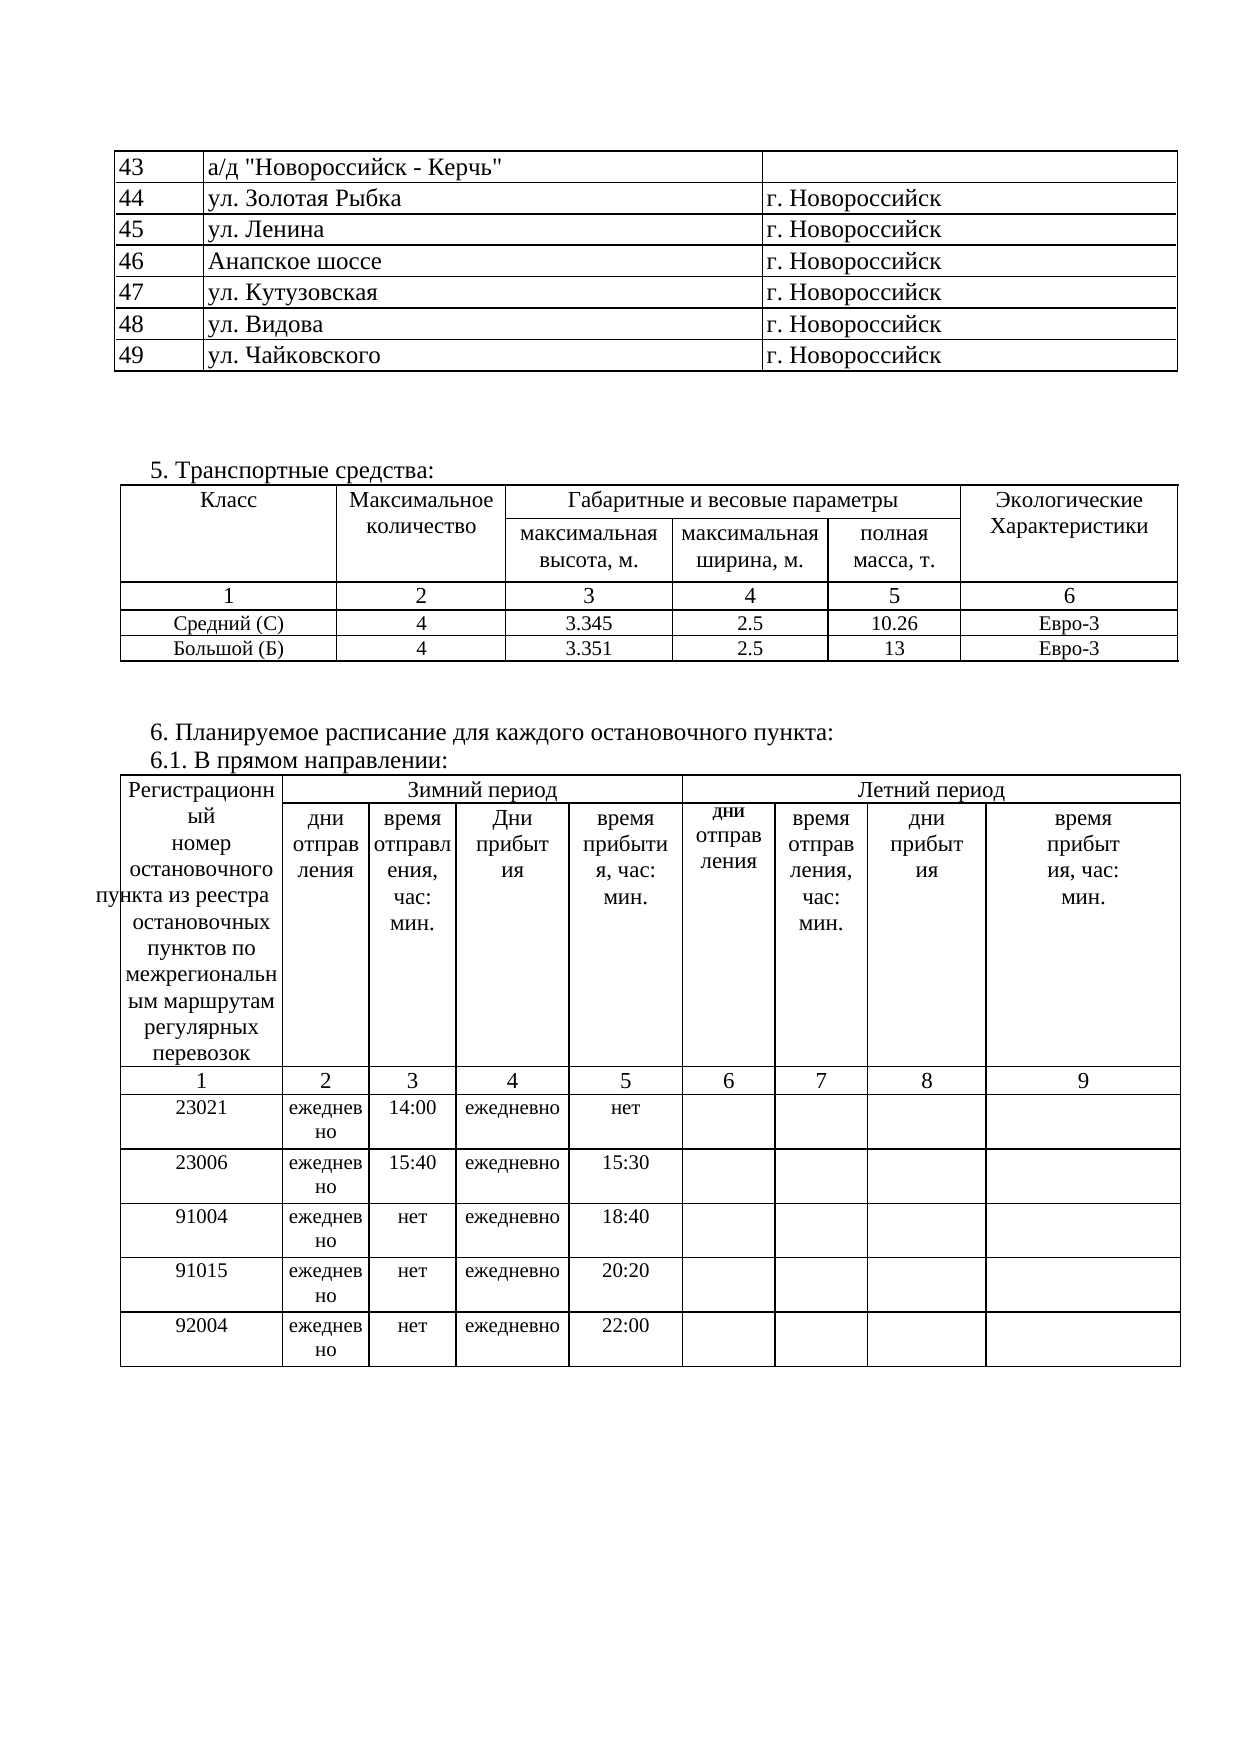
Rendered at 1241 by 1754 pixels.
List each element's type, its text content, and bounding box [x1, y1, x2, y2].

table_cell 6 [683, 1067, 774, 1094]
table_cell 1 [121, 583, 336, 609]
table_cell [683, 1313, 774, 1366]
table_cell нет [370, 1258, 455, 1311]
table_cell 10.26 [829, 611, 960, 634]
table_cell [868, 1204, 985, 1257]
table_cell Евро-3 [961, 636, 1177, 660]
table_cell 1 [121, 1067, 282, 1094]
table_cell 3 [370, 1067, 455, 1094]
table_cell 2.5 [673, 611, 827, 634]
table_cell 4 [673, 583, 827, 609]
table_cell 3.345 [506, 611, 672, 634]
table_cell 4 [337, 636, 505, 660]
table_cell 15:30 [570, 1150, 682, 1202]
table_cell г. Новороссийск [763, 307, 1177, 339]
table_cell 18:40 [570, 1204, 682, 1257]
table_cell ежедневно [457, 1095, 568, 1148]
table_cell нет [370, 1313, 455, 1366]
table_cell 48 [115, 308, 203, 339]
table_cell время отправ ления, час: мин. [776, 804, 867, 1066]
table_cell [683, 1204, 774, 1257]
table_cell [776, 1204, 867, 1257]
table_cell [776, 1313, 867, 1366]
table_cell время отправл ения, час: мин. [370, 804, 455, 1066]
table_cell 46 [115, 245, 203, 276]
table_cell [763, 152, 1177, 181]
table_cell г. Новороссийск [763, 339, 1177, 370]
table_cell 15:40 [370, 1150, 455, 1202]
table_cell 23006 [121, 1150, 282, 1202]
table_cell 91004 [121, 1204, 282, 1257]
table_cell полная масса, т. [829, 519, 960, 581]
table_cell ул. Ленина [204, 215, 762, 244]
table_cell г. Новороссийск [763, 276, 1177, 307]
table_cell 47 [115, 277, 203, 307]
table_cell [868, 1313, 985, 1366]
table_cell 43 [115, 152, 203, 181]
table_cell максимальная ширина, м. [673, 519, 827, 581]
table_cell [987, 1204, 1180, 1257]
table_cell Большой (Б) [121, 636, 336, 660]
table_cell 91015 [121, 1258, 282, 1311]
table_cell [987, 1150, 1180, 1202]
table_header Максимальное количество [337, 486, 505, 581]
table_cell 7 [776, 1067, 867, 1094]
table_cell Евро-3 [961, 611, 1177, 634]
table_cell ежедневно [283, 1095, 368, 1148]
table_header Габаритные и весовые параметры [506, 486, 960, 518]
table_cell [868, 1150, 985, 1202]
table_cell 9 [987, 1067, 1180, 1094]
table_cell [776, 1150, 867, 1202]
table_cell ежедневно [283, 1204, 368, 1257]
table_cell 22:00 [570, 1313, 682, 1366]
table_cell ежедневно [283, 1258, 368, 1311]
table_cell а/д "Новороссийск - Керчь" [204, 152, 762, 181]
table_cell Анапское шоссе [204, 246, 762, 276]
table_cell Дни прибыт ия [457, 804, 568, 1066]
table_cell 4 [337, 611, 505, 634]
table_cell [776, 1258, 867, 1311]
table_cell 4 [457, 1067, 568, 1094]
table_cell ежедневно [457, 1313, 568, 1366]
table_cell 3.351 [506, 636, 672, 660]
table_cell [683, 1095, 774, 1148]
table_header Регистрационный номер остановочного пункта из реестра остановочных пунктов по межрегиональным маршрутам регулярных перевозок [121, 776, 282, 1066]
table_cell г. Новороссийск [763, 244, 1177, 276]
text 5. Транспортные средства: [150, 456, 1090, 484]
table_cell [868, 1095, 985, 1148]
text 6.1. В прямом направлении: [150, 746, 1090, 774]
table_cell ежедневно [457, 1150, 568, 1202]
table_cell максимальная высота, м. [506, 519, 672, 581]
table_cell ул. Видова [204, 309, 762, 339]
table_header Летний период [683, 776, 1180, 802]
table_cell [683, 1258, 774, 1311]
table_cell [987, 1258, 1180, 1311]
table_cell ежедневно [457, 1258, 568, 1311]
table_cell Средний (С) [121, 611, 336, 634]
table_cell ежедневно [283, 1150, 368, 1202]
table_cell 2 [283, 1067, 368, 1094]
table_cell 6 [961, 583, 1177, 609]
table_cell 45 [115, 214, 203, 244]
table_cell 3 [506, 583, 672, 609]
table_cell 92004 [121, 1313, 282, 1366]
table_cell 44 [115, 183, 203, 213]
table_cell нет [370, 1204, 455, 1257]
table_cell ежедневно [283, 1313, 368, 1366]
table_cell ежедневно [457, 1204, 568, 1257]
table_cell 5 [829, 583, 960, 609]
table_cell 2.5 [673, 636, 827, 660]
table_header Класс [121, 486, 336, 581]
table_cell 49 [115, 340, 203, 370]
table_header Экологические Характеристики [961, 486, 1177, 581]
table_cell [776, 1095, 867, 1148]
table_cell [868, 1258, 985, 1311]
table_cell 14:00 [370, 1095, 455, 1148]
table_cell нет [570, 1095, 682, 1148]
table_cell г. Новороссийск [763, 181, 1177, 213]
table_cell ул. Кутузовская [204, 277, 762, 307]
table_header Зимний период [283, 776, 682, 802]
table_cell [987, 1095, 1180, 1148]
table_cell 20:20 [570, 1258, 682, 1311]
text 6. Планируемое расписание для каждого остановочного пункта: [150, 717, 1090, 746]
table_cell время прибыт ия, час: мин. [987, 804, 1180, 1066]
table_cell ул. Золотая Рыбка [204, 183, 762, 213]
table_cell [683, 1150, 774, 1202]
table_cell ул. Чайковского [204, 340, 762, 370]
table_cell время прибыти я, час: мин. [570, 804, 682, 1066]
table_cell 8 [868, 1067, 985, 1094]
table_cell 5 [570, 1067, 682, 1094]
table_cell 23021 [121, 1095, 282, 1148]
table_cell 2 [337, 583, 505, 609]
table_cell дни отправ ления [283, 804, 368, 1066]
table_cell 13 [829, 636, 960, 660]
table_cell г. Новороссийск [763, 213, 1177, 244]
table_cell дни прибыт ия [868, 804, 985, 1066]
table_cell [987, 1313, 1180, 1366]
table_cell ДНИ отправ ления [683, 804, 774, 1066]
